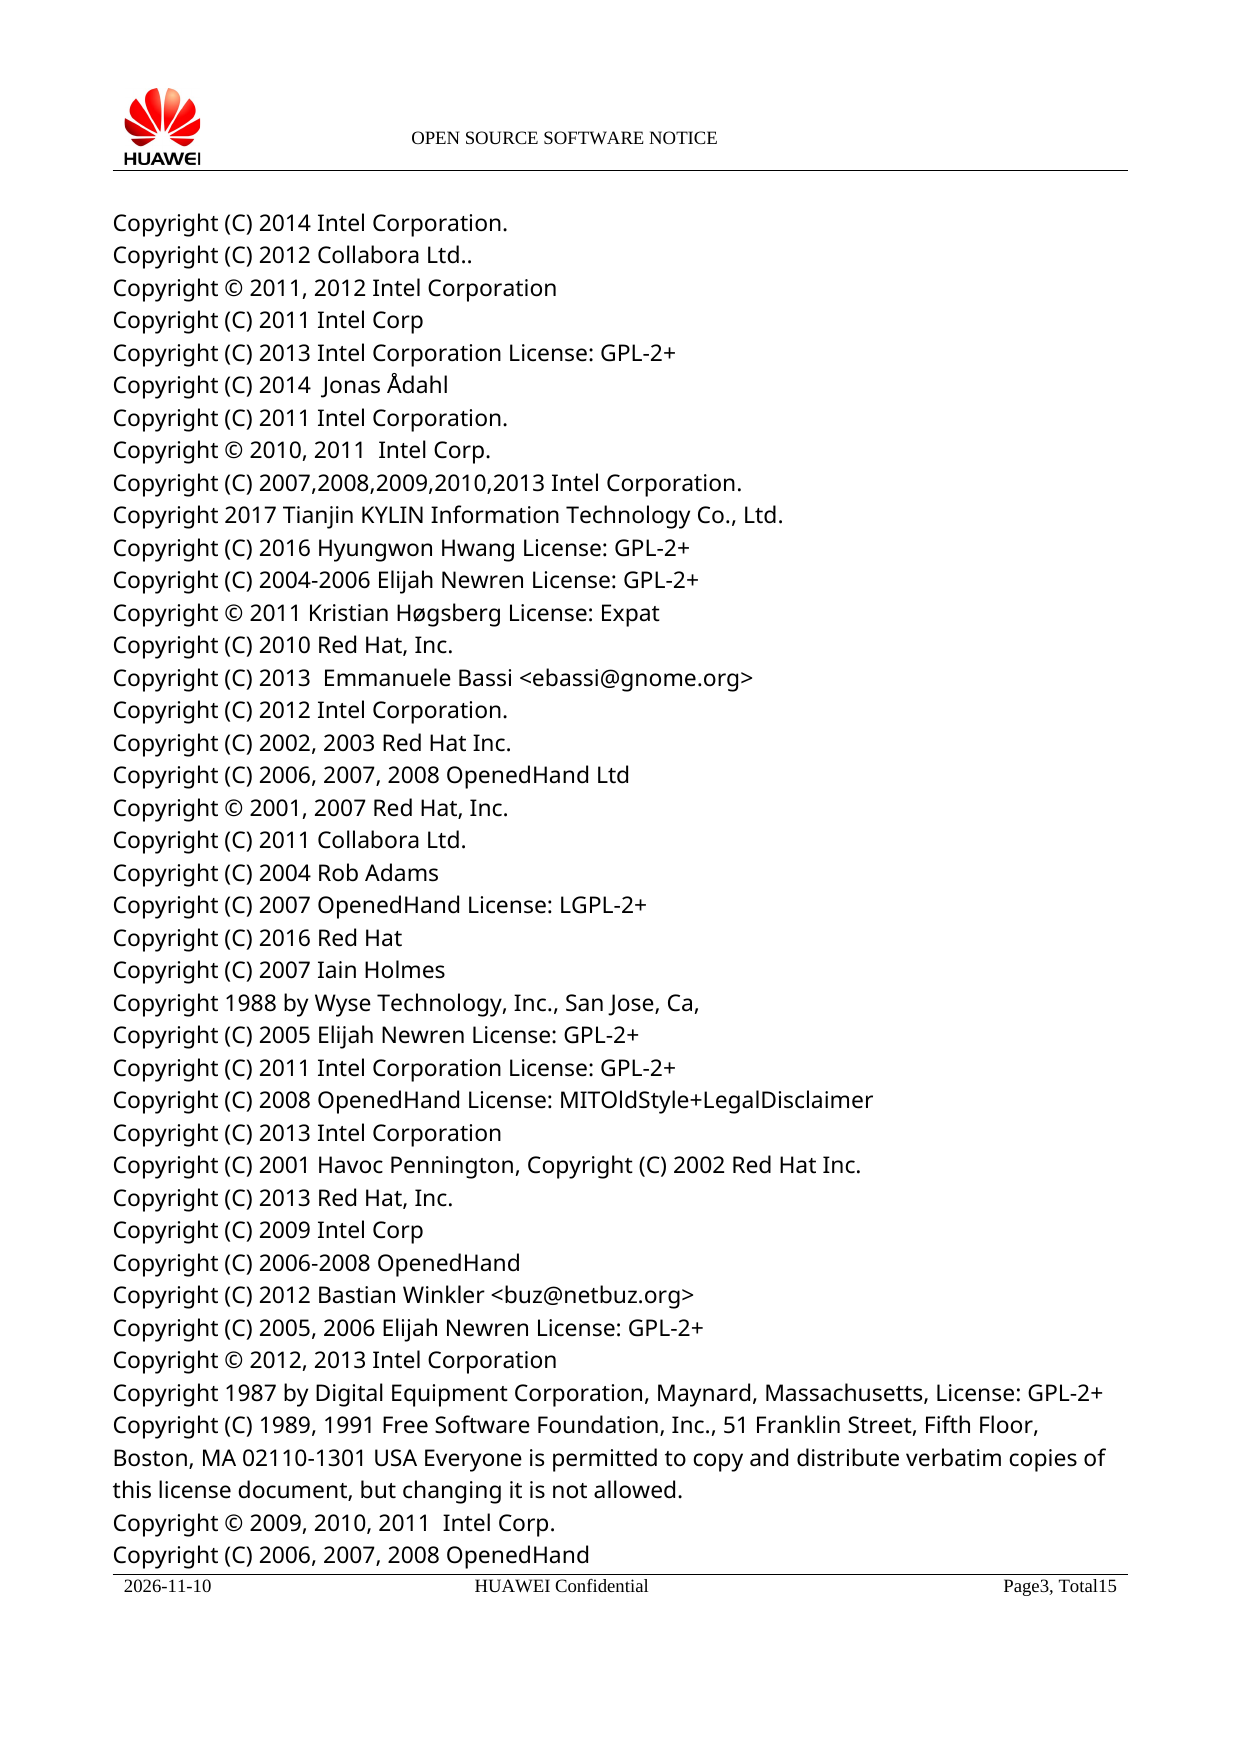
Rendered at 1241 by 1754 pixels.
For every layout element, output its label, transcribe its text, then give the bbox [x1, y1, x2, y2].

picture [124, 88, 201, 165]
